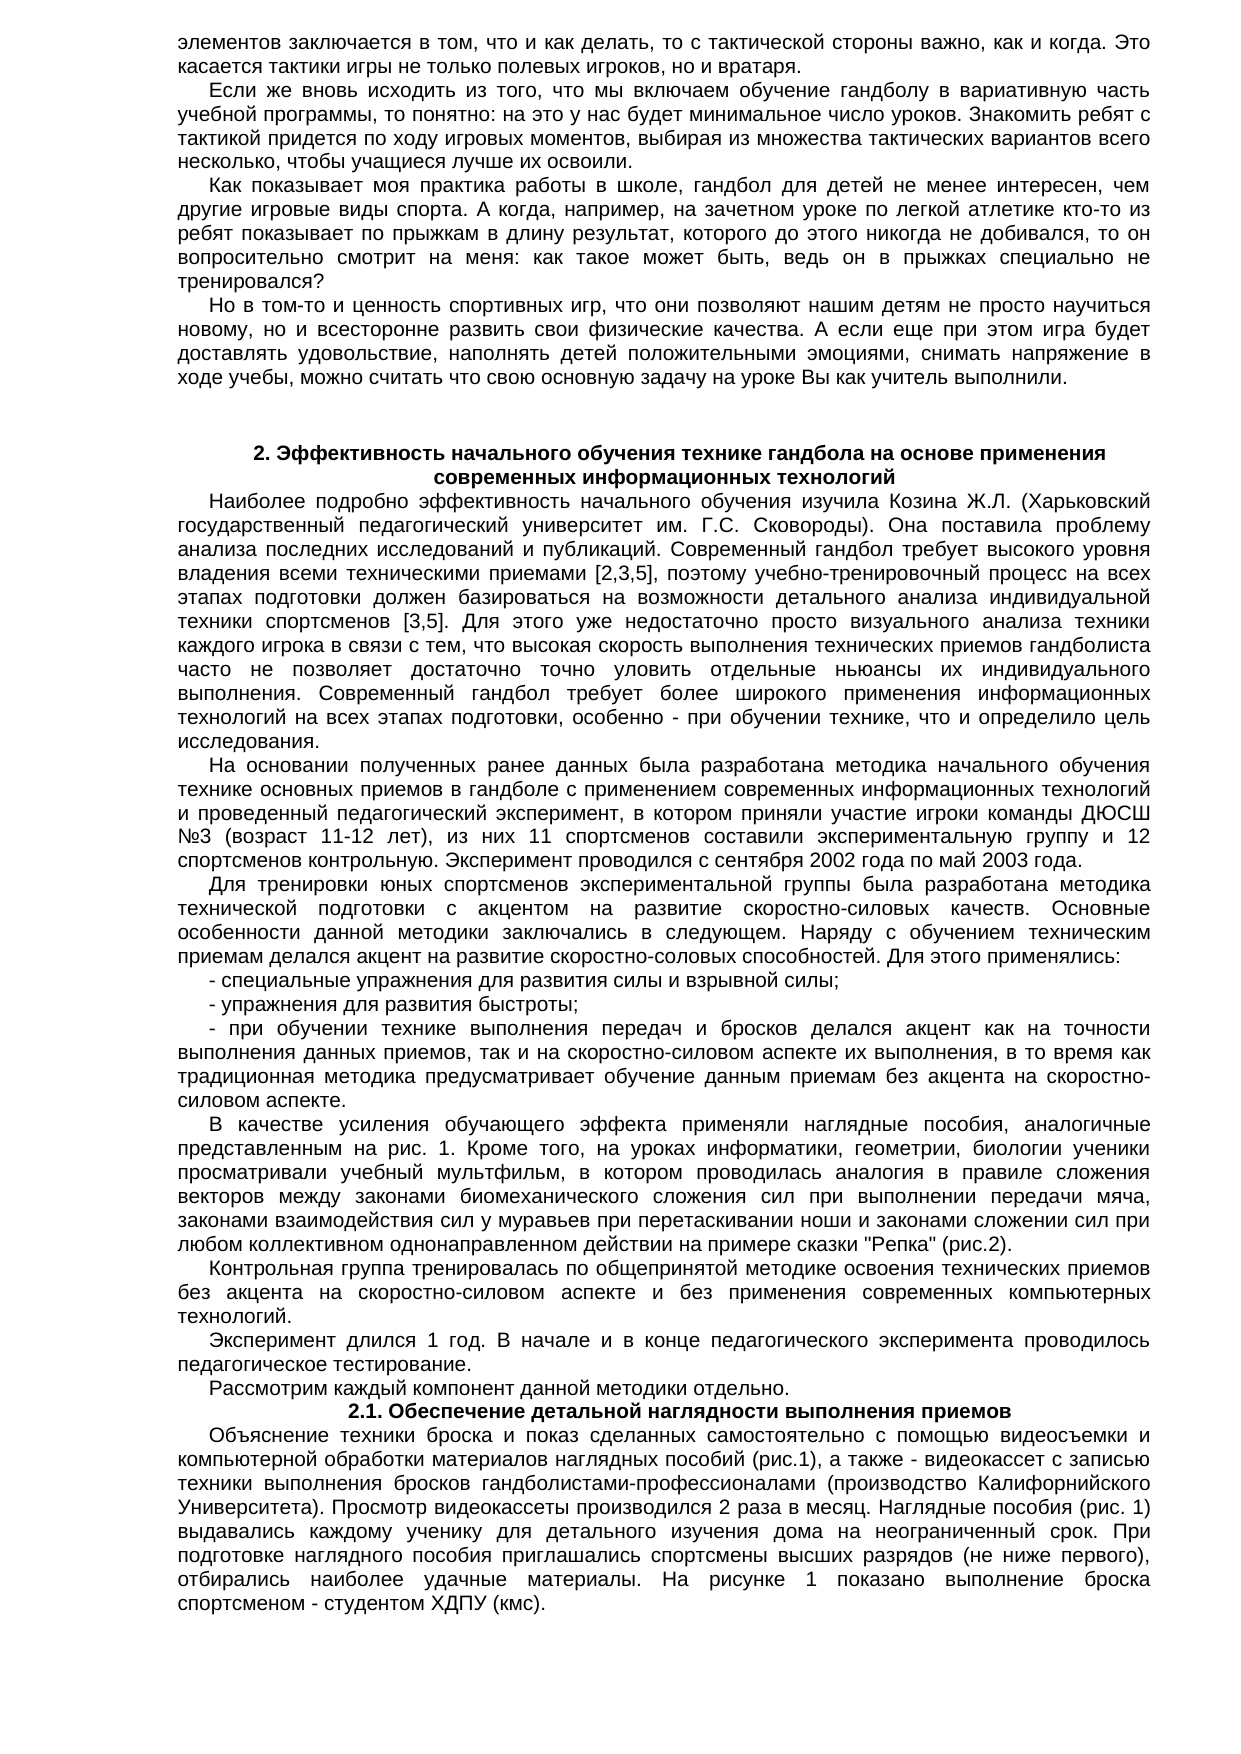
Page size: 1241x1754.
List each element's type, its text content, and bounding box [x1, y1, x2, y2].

text - специальные упражнения для развития силы и взрывной силы; [177, 968, 1152, 992]
text Наиболее подробно эффективность начального обучения изучила Козина Ж.Л. (Харьковский государственный педагогический университет им. Г.С. Сковороды). Она поставила проблему анализа последних исследований и публикаций. Современный гандбол требует высокого уровня владения всеми техническими приемами [2,3,5], поэтому учебно-тренировочный процесс на всех этапах подготовки должен базироваться на возможности детального анализа индивидуальной техники спортсменов [3,5]. Для этого уже недостаточно просто визуального анализа техники каждого игрока в связи с тем, что высокая скорость выполнения технических приемов гандболиста часто не позволяет достаточно точно уловить отдельные ньюансы их индивидуального выполнения. Современный гандбол требует более широкого применения информационных технологий на всех этапах подготовки, особенно - при обучении технике, что и определило цель исследования. [177, 489, 1152, 752]
text - при обучении технике выполнения передач и бросков делался акцент как на точности выполнения данных приемов, так и на скоростно-силовом аспекте их выполнения, в то время как традиционная методика предусматривает обучение данным приемам без акцента на скоростно-силовом аспекте. [177, 1016, 1152, 1112]
text Контрольная группа тренировалась по общепринятой методике освоения технических приемов без акцента на скоростно-силовом аспекте и без применения современных компьютерных технологий. [177, 1256, 1152, 1327]
text Объяснение техники броска и показ сделанных самостоятельно с помощью видеосъемки и компьютерной обработки материалов наглядных пособий (рис.1), а также - видеокассет с записью техники выполнения бросков гандболистами-профессионалами (производство Калифорнийского Университета). Просмотр видеокассеты производился 2 раза в месяц. Наглядные пособия (рис. 1) выдавались каждому ученику для детального изучения дома на неограниченный срок. При подготовке наглядного пособия приглашались спортсмены высших разрядов (не ниже первого), отбирались наиболее удачные материалы. На рисунке 1 показано выполнение броска спортсменом - студентом ХДПУ (кмс). [177, 1423, 1152, 1615]
text 2.1. Обеспечение детальной наглядности выполнения приемов [177, 1399, 1152, 1423]
text Для тренировки юных спортсменов экспериментальной группы была разработана методика технической подготовки с акцентом на развитие скоростно-силовых качеств. Основные особенности данной методики заключались в следующем. Наряду с обучением техническим приемам делался акцент на развитие скоростно-соловых способностей. Для этого применялись: [177, 872, 1152, 968]
text Если же вновь исходить из того, что мы включаем обучение гандболу в вариативную часть учебной программы, то понятно: на это у нас будет минимальное число уроков. Знакомить ребят с тактикой придется по ходу игровых моментов, выбирая из множества тактических вариантов всего несколько, чтобы учащиеся лучше их освоили. [177, 77, 1152, 173]
text В качестве усиления обучающего эффекта применяли наглядные пособия, аналогичные представленным на рис. 1. Кроме того, на уроках информатики, геометрии, биологии ученики просматривали учебный мультфильм, в котором проводилась аналогия в правиле сложения векторов между законами биомеханического сложения сил при выполнении передачи мяча, законами взаимодействия сил у муравьев при перетаскивании ноши и законами сложении сил при любом коллективном однонаправленном действии на примере сказки "Репка" (рис.2). [177, 1112, 1152, 1256]
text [177, 29, 1152, 77]
text 2. Эффективность начального обучения технике гандбола на основе применения современных информационных технологий [177, 441, 1152, 489]
text Эксперимент длился 1 год. В начале и в конце педагогического эксперимента проводилось педагогическое тестирование. [177, 1327, 1152, 1375]
text Рассмотрим каждый компонент данной методики отдельно. [177, 1375, 1152, 1399]
text Как показывает моя практика работы в школе, гандбол для детей не менее интересен, чем другие игровые виды спорта. А когда, например, на зачетном уроке по легкой атлетике кто-то из ребят показывает по прыжкам в длину результат, которого до этого никогда не добивался, то он вопросительно смотрит на меня: как такое может быть, ведь он в прыжках специально не тренировался? [177, 173, 1152, 293]
text На основании полученных ранее данных была разработана методика начального обучения технике основных приемов в гандболе с применением современных информационных технологий и проведенный педагогический эксперимент, в котором приняли участие игроки команды ДЮСШ №3 (возраст 11-12 лет), из них 11 спортсменов составили экспериментальную группу и 12 спортсменов контрольную. Эксперимент проводился с сентября 2002 года по май 2003 года. [177, 752, 1152, 872]
text - упражнения для развития быстроты; [177, 992, 1152, 1016]
text Но в том-то и ценность спортивных игр, что они позволяют нашим детям не просто научиться новому, но и всесторонне развить свои физические качества. А если еще при этом игра будет доставлять удовольствие, наполнять детей положительными эмоциями, снимать напряжение в ходе учебы, можно считать что свою основную задачу на уроке Вы как учитель выполнили. [177, 293, 1152, 389]
